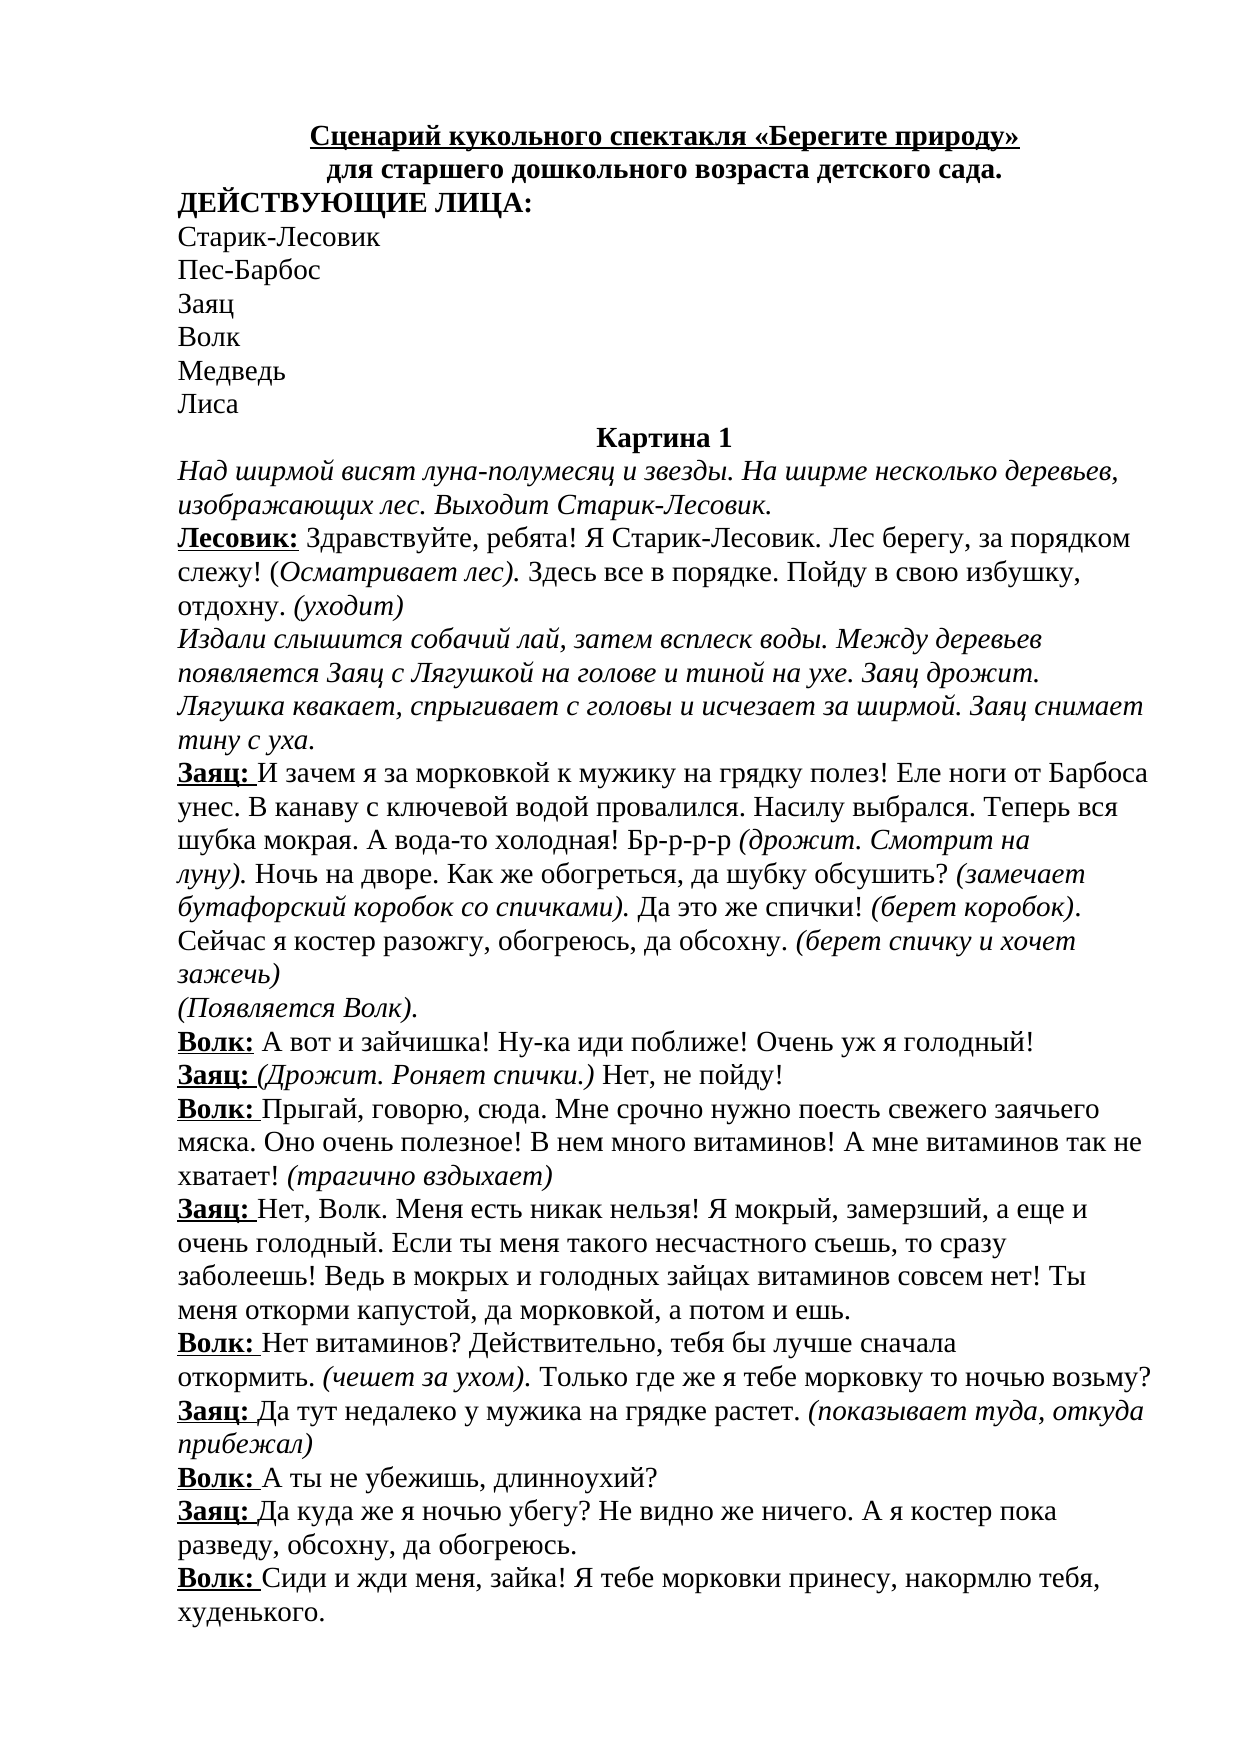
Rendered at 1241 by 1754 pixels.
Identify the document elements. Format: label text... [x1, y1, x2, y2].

text Издали слышится собачий лай, затем всплеск воды. Между деревьев появляется Заяц с Лягушкой на голове и тиной на ухе. Заяц дрожит. Лягушка квакает, спрыгивает с головы и исчезает за ширмой. Заяц снимает тину с уха. [177, 621, 1152, 755]
text Волк: Прыгай, говорю, сюда. Мне срочно нужно поесть свежего заячьего мяска. Оно очень полезное! В нем много витаминов! А мне витаминов так не хватает! (трагично вздыхает) [177, 1091, 1152, 1191]
text Заяц [177, 286, 1152, 319]
text Заяц: (Дрожит. Роняет спички.) Нет, не пойду! [177, 1057, 1152, 1091]
text Над ширмой висят луна-полумесяц и звезды. На ширме несколько деревьев, изображающих лес. Выходит Старик-Лесовик. [177, 453, 1152, 521]
text Старик-Лесовик [177, 219, 1152, 252]
text Лиса [177, 386, 1152, 420]
text Волк: Сиди и жди меня, зайка! Я тебе морковки принесу, накормлю тебя, худенького. [177, 1560, 1152, 1627]
text Волк: Нет витаминов? Действительно, тебя бы лучше сначала откормить. (чешет за ухом). Только где же я тебе морковку то ночью возьму? [177, 1326, 1152, 1393]
text Волк [177, 319, 1152, 353]
text Заяц: Нет, Волк. Меня есть никак нельзя! Я мокрый, замерзший, а еще и очень голодный. Если ты меня такого несчастного съешь, то сразу заболеешь! Ведь в мокрых и голодных зайцах витаминов совсем нет! Ты меня откорми капустой, да морковкой, а потом и ешь. [177, 1191, 1152, 1326]
text Картина 1 [177, 420, 1152, 453]
text Заяц: И зачем я за морковкой к мужику на грядку полез! Еле ноги от Барбоса унес. В канаву с ключевой водой провалился. Насилу выбрался. Теперь вся шубка мокрая. А вода-то холодная! Бр-р-р-р (дрожит. Смотрит на луну). Ночь на дворе. Как же обогреться, да шубку обсушить? (замечает бутафорский коробок со спичками). Да это же спички! (берет коробок). Сейчас я костер разожгу, обогреюсь, да обсохну. (берет спичку и хочет зажечь) [177, 755, 1152, 990]
text Сценарий кукольного спектакля «Берегите природу» [177, 118, 1152, 152]
text (Появляется Волк). [177, 990, 1152, 1024]
text Пес-Барбос [177, 252, 1152, 286]
text Волк: А вот и зайчишка! Ну-ка иди поближе! Очень уж я голодный! [177, 1024, 1152, 1057]
text Заяц: Да тут недалеко у мужика на грядке растет. (показывает туда, откуда прибежал) [177, 1393, 1152, 1460]
text Медведь [177, 353, 1152, 386]
text ДЕЙСТВУЮЩИЕ ЛИЦА: [177, 185, 1152, 219]
text Заяц: Да куда же я ночью убегу? Не видно же ничего. А я костер пока разведу, обсохну, да обогреюсь. [177, 1493, 1152, 1560]
text Лесовик: Здравствуйте, ребята! Я Старик-Лесовик. Лес берегу, за порядком слежу! (Осматривает лес). Здесь все в порядке. Пойду в свою избушку, отдохну. (уходит) [177, 521, 1152, 621]
text Волк: А ты не убежишь, длинноухий? [177, 1460, 1152, 1493]
text для старшего дошкольного возраста детского сада. [177, 152, 1152, 185]
